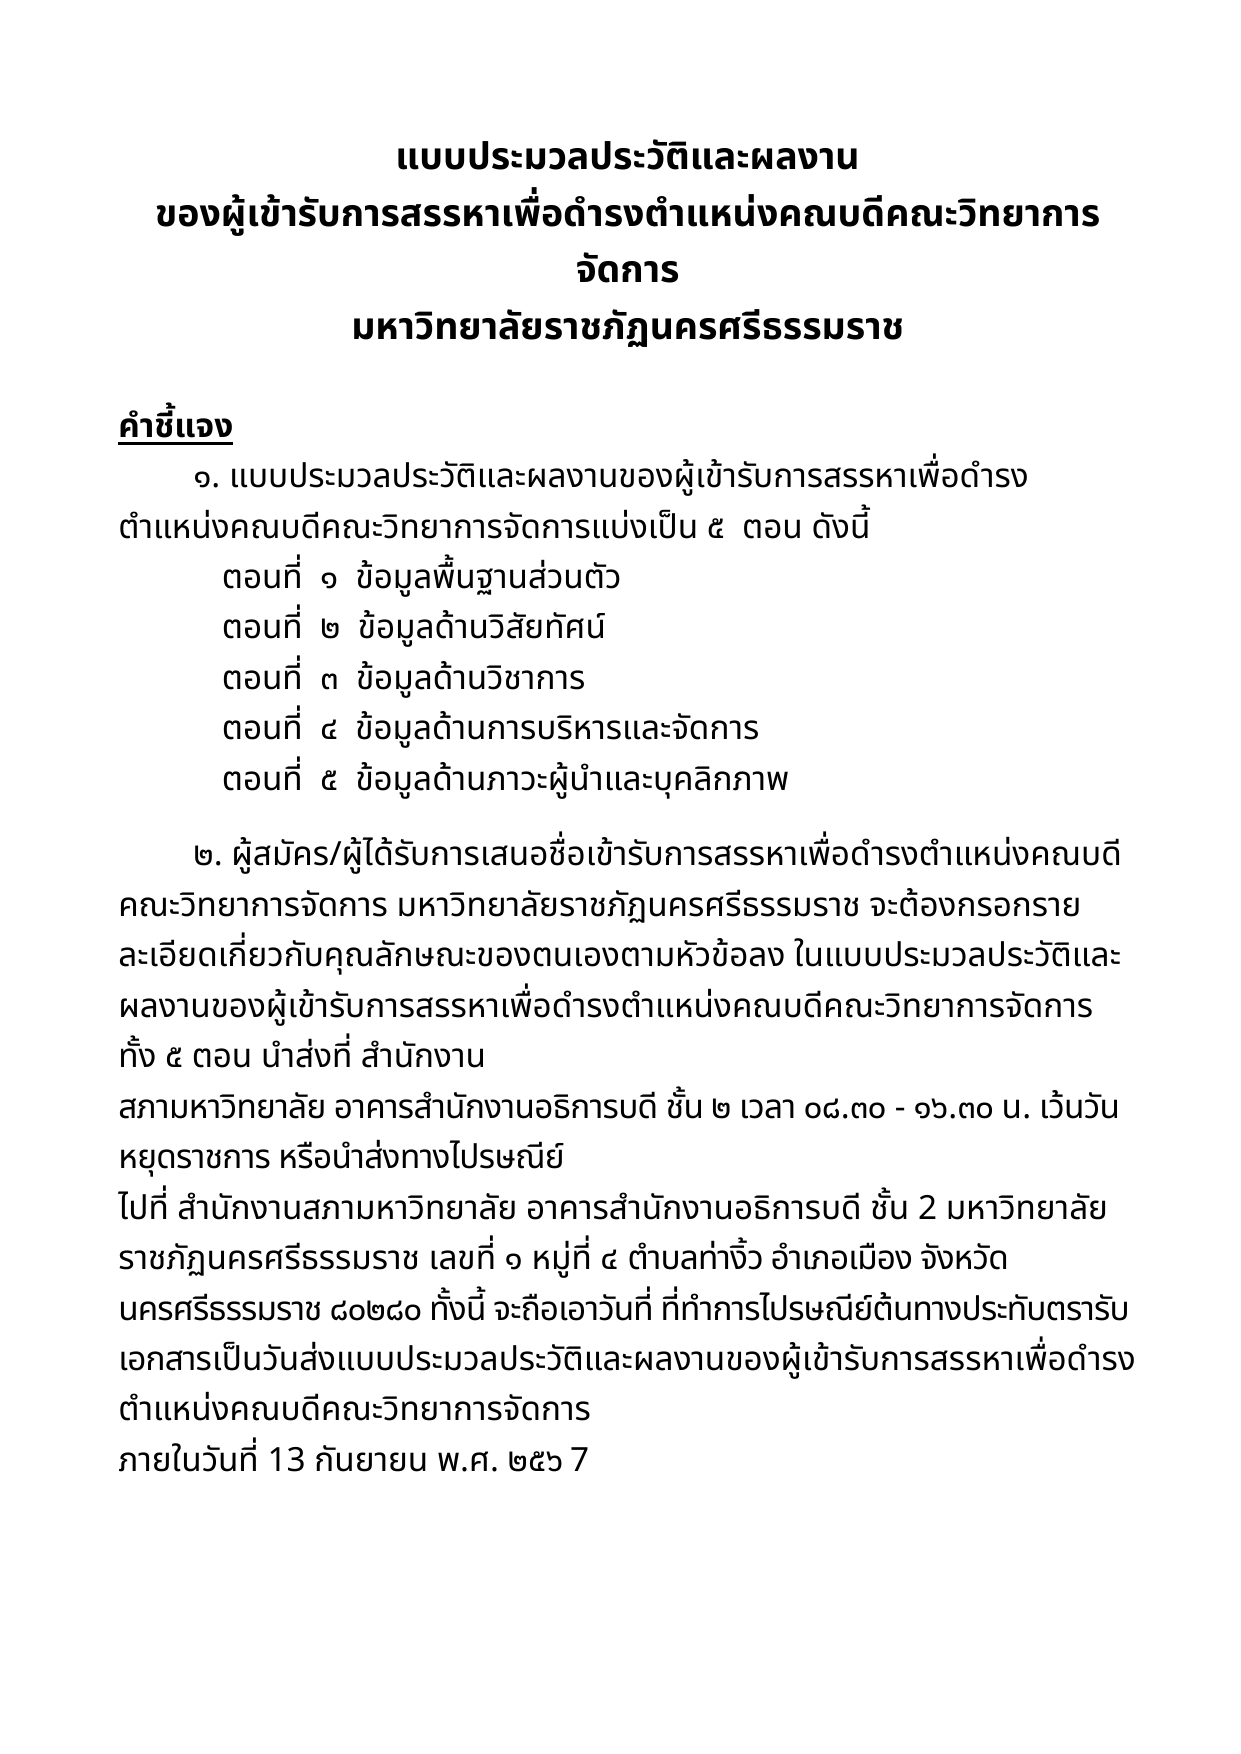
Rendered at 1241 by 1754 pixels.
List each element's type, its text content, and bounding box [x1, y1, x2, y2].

text ตอนที่ ๑ ข้อมูลพื้นฐานส่วนตัว [118, 553, 1137, 603]
text ตอนที่ ๕ ข้อมูลด้านภาวะผู้นำและบุคลิกภาพ [118, 755, 1137, 805]
text ๒. ผู้สมัคร/ผู้ได้รับการเสนอชื่อเข้ารับการสรรหาเพื่อดำรงตำแหน่งคณบดีคณะวิทยาการจัดการ มหาวิทยาลัยราชภัฏนครศรีธรรมราช จะต้องกรอกรายละเอียดเกี่ยวกับคุณลักษณะของตนเองตามหัวข้อลง ในแบบประมวลประวัติและผลงานของผู้เข้ารับการสรรหาเพื่อดำรงตำแหน่งคณบดีคณะวิทยาการจัดการ ทั้ง ๕ ตอน นำส่งที่ สำนักงาน สภามหาวิทยาลัย อาคารสำนักงานอธิการบดี ชั้น ๒ เวลา ๐๘.๓๐ - ๑๖.๓๐ น. เว้นวันหยุดราชการ หรือนำส่งทางไปรษณีย์ ไปที่ สำนักงานสภามหาวิทยาลัย อาคารสำนักงานอธิการบดี ชั้น 2 มหาวิทยาลัยราชภัฏนครศรีธรรมราช เลขที่ ๑ หมู่ที่ ๔ ตำบลท่างิ้ว อำเภอเมือง จังหวัดนครศรีธรรมราช ๘๐๒๘๐ ทั้งนี้ จะถือเอาวันที่ ที่ทำการไปรษณีย์ต้นทางประทับตรารับเอกสารเป็นวันส่งแบบประมวลประวัติและผลงานของผู้เข้ารับการสรรหาเพื่อดำรงตำแหน่งคณบดีคณะวิทยาการจัดการ ภายในวันที่ 13 กันยายน พ.ศ. ๒๕๖7 [118, 830, 1137, 1486]
text ตอนที่ ๓ ข้อมูลด้านวิชาการ [118, 654, 1137, 704]
text ตอนที่ ๒ ข้อมูลด้านวิสัยทัศน์ [118, 603, 1137, 654]
text แบบประมวลประวัติและผลงาน [118, 129, 1137, 186]
text ๑. แบบประมวลประวัติและผลงานของผู้เข้ารับการสรรหาเพื่อดำรงตำแหน่งคณบดีคณะวิทยาการจัดการแบ่งเป็น ๕ ตอน ดังนี้ [118, 452, 1137, 553]
text มหาวิทยาลัยราชภัฏนครศรีธรรมราช [118, 299, 1137, 356]
text ตอนที่ ๔ ข้อมูลด้านการบริหารและจัดการ [118, 704, 1137, 755]
text ของผู้เข้ารับการสรรหาเพื่อดำรงตำแหน่งคณบดีคณะวิทยาการจัดการ [118, 186, 1137, 299]
text คำชี้แจง [118, 402, 1137, 452]
